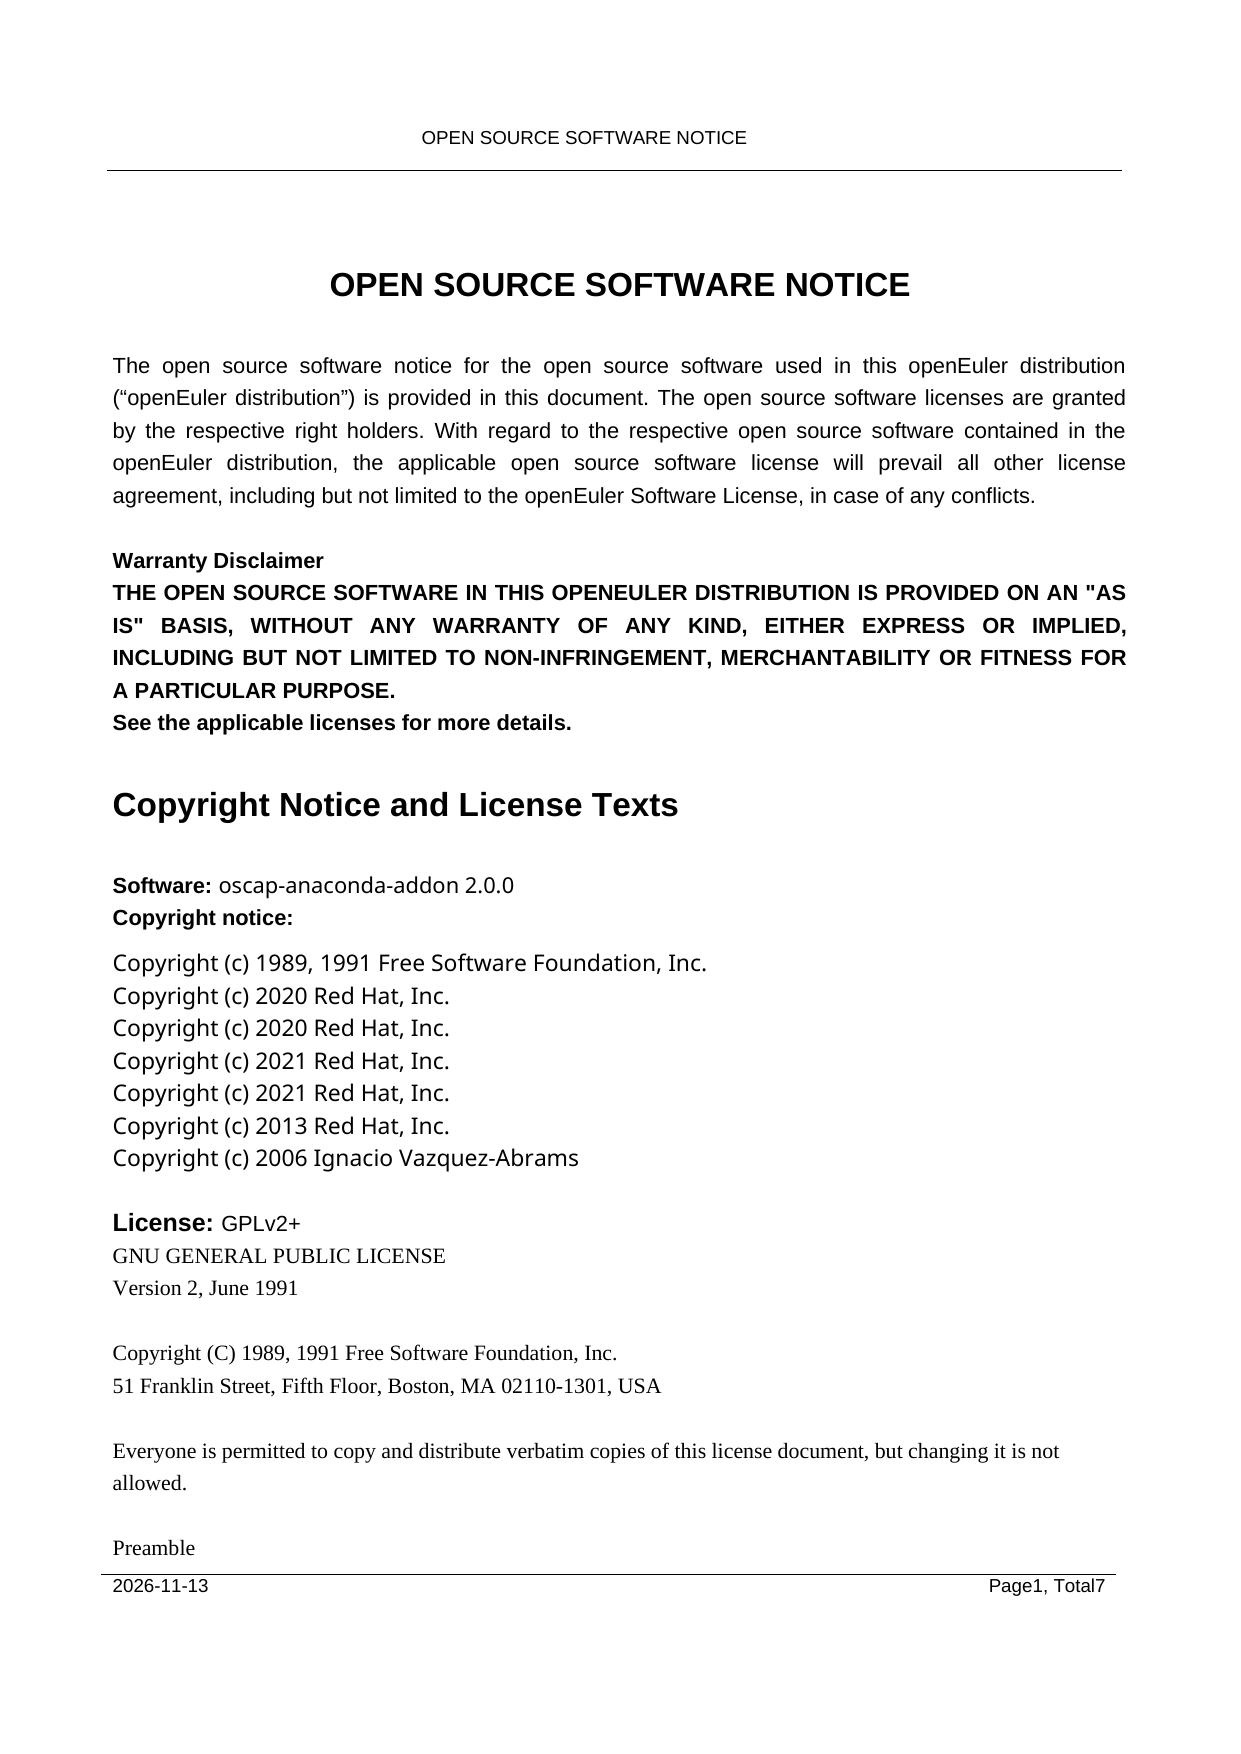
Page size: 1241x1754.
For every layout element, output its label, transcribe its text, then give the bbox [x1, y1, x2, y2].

text Warranty Disclaimer [112, 544, 1128, 576]
title Software: oscap-anaconda-addon 2.0.0 [112, 869, 1128, 901]
text Copyright (c) 1989, 1991 Free Software Foundation, Inc. Copyright (c) 2020 Red Hat, Inc. Copyright (c) 2020 Red Hat, Inc. Copyright (c) 2021 Red Hat, Inc. Copyright (c) 2021 Red Hat, Inc. Copyright (c) 2013 Red Hat, Inc. Copyright (c) 2006 Ignacio Vazquez-Abrams [112, 947, 1128, 1207]
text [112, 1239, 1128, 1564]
text Copyright notice: [112, 901, 1128, 934]
text Copyright Notice and License Texts [112, 771, 1128, 836]
text License: GPLv2+ [112, 1207, 1128, 1239]
text THE OPEN SOURCE SOFTWARE IN THIS OPENEULER DISTRIBUTION IS PROVIDED ON AN "AS IS" BASIS, WITHOUT ANY WARRANTY OF ANY KIND, EITHER EXPRESS OR IMPLIED, INCLUDING BUT NOT LIMITED TO NON-INFRINGEMENT, MERCHANTABILITY OR FITNESS FOR A PARTICULAR PURPOSE. See the applicable licenses for more details. [112, 576, 1128, 739]
text The open source software notice for the open source software used in this openEuler distribution (“openEuler distribution”) is provided in this document. The open source software licenses are granted by the respective right holders. With regard to the respective open source software contained in the openEuler distribution, the applicable open source software license will prevail all other license agreement, including but not limited to the openEuler Software License, in case of any conflicts. [112, 349, 1128, 511]
text OPEN SOURCE SOFTWARE NOTICE [112, 251, 1128, 316]
